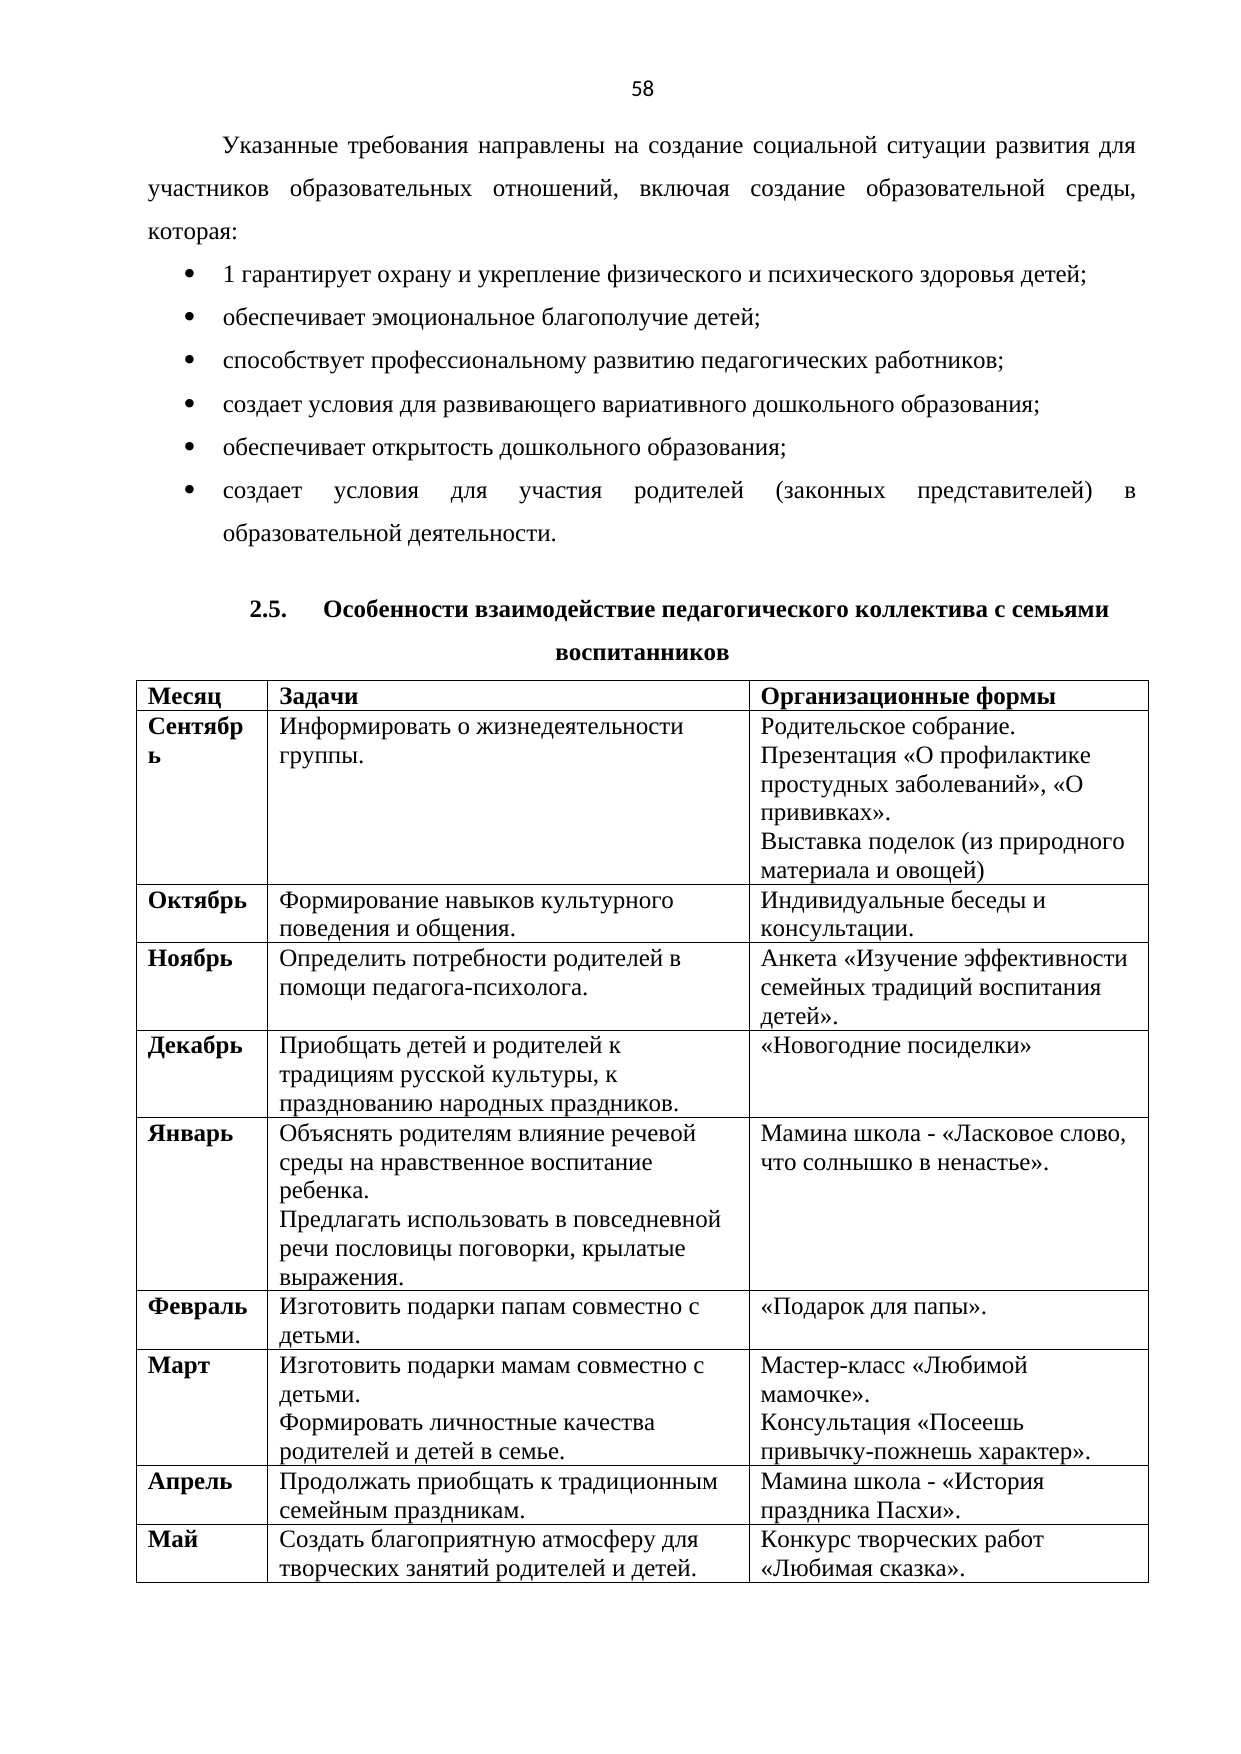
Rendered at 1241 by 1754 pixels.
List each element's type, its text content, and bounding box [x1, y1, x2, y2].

text Указанные требования направлены на создание социальной ситуации развития для участников образовательных отношений, включая создание образовательной среды, которая: [148, 130, 1137, 245]
table_cell Анкета «Изучение эффективности семейных традиций воспитания детей». [750, 943, 1148, 1029]
table_cell Мастер-класс «Любимой мамочке». Консультация «Посеешь привычку-пожнешь характер». [750, 1350, 1148, 1465]
table_header Организационные формы [750, 681, 1148, 710]
table_cell Май [137, 1525, 267, 1582]
list 1 гарантирует охрану и укрепление физического и психического здоровья детей; [185, 259, 1137, 288]
table_cell Родительское собрание. Презентация «О профилактике простудных заболеваний», «О прививках». Выставка поделок (из природного материала и овощей) [750, 711, 1148, 884]
table_cell Изготовить подарки папам совместно с детьми. [268, 1291, 749, 1349]
table_cell «Новогодние посиделки» [750, 1031, 1148, 1117]
table_cell Октябрь [137, 885, 267, 942]
table_cell Мамина школа - «История праздника Пасхи». [750, 1466, 1148, 1523]
list создает условия для участия родителей (законных представителей) в образовательной деятельности. [185, 475, 1137, 547]
table_cell Мамина школа - «Ласковое слово, что солнышко в ненастье». [750, 1118, 1148, 1290]
table_cell Информировать о жизнедеятельности группы. [268, 711, 749, 884]
table_cell Сентябрь [137, 711, 267, 884]
table_cell Изготовить подарки мамам совместно с детьми. Формировать личностные качества родителей и детей в семье. [268, 1350, 749, 1465]
table_cell Март [137, 1350, 267, 1465]
table_cell Февраль [137, 1291, 267, 1349]
list Особенности взаимодействие педагогического коллектива с семьями воспитанников [148, 594, 1137, 666]
table_cell Декабрь [137, 1031, 267, 1117]
table_cell Приобщать детей и родителей к традициям русской культуры, к празднованию народных праздников. [268, 1031, 749, 1117]
table_header Месяц [137, 681, 267, 710]
list способствует профессиональному развитию педагогических работников; [185, 346, 1137, 374]
table_cell Создать благоприятную атмосферу для творческих занятий родителей и детей. [268, 1525, 749, 1582]
list обеспечивает открытость дошкольного образования; [185, 432, 1137, 461]
table_header Задачи [268, 681, 749, 710]
table_cell Январь [137, 1118, 267, 1290]
table_cell Продолжать приобщать к традиционным семейным праздникам. [268, 1466, 749, 1523]
table_cell «Подарок для папы». [750, 1291, 1148, 1349]
table_cell Определить потребности родителей в помощи педагога-психолога. [268, 943, 749, 1029]
list создает условия для развивающего вариативного дошкольного образования; [185, 389, 1137, 417]
table_cell Апрель [137, 1466, 267, 1523]
table_cell Индивидуальные беседы и консультации. [750, 885, 1148, 942]
list обеспечивает эмоциональное благополучие детей; [185, 302, 1137, 331]
table_cell Ноябрь [137, 943, 267, 1029]
table_cell Формирование навыков культурного поведения и общения. [268, 885, 749, 942]
table_cell Конкурс творческих работ «Любимая сказка». [750, 1525, 1148, 1582]
table_cell Объяснять родителям влияние речевой среды на нравственное воспитание ребенка. Предлагать использовать в повседневной речи пословицы поговорки, крылатые выражения. [268, 1118, 749, 1290]
